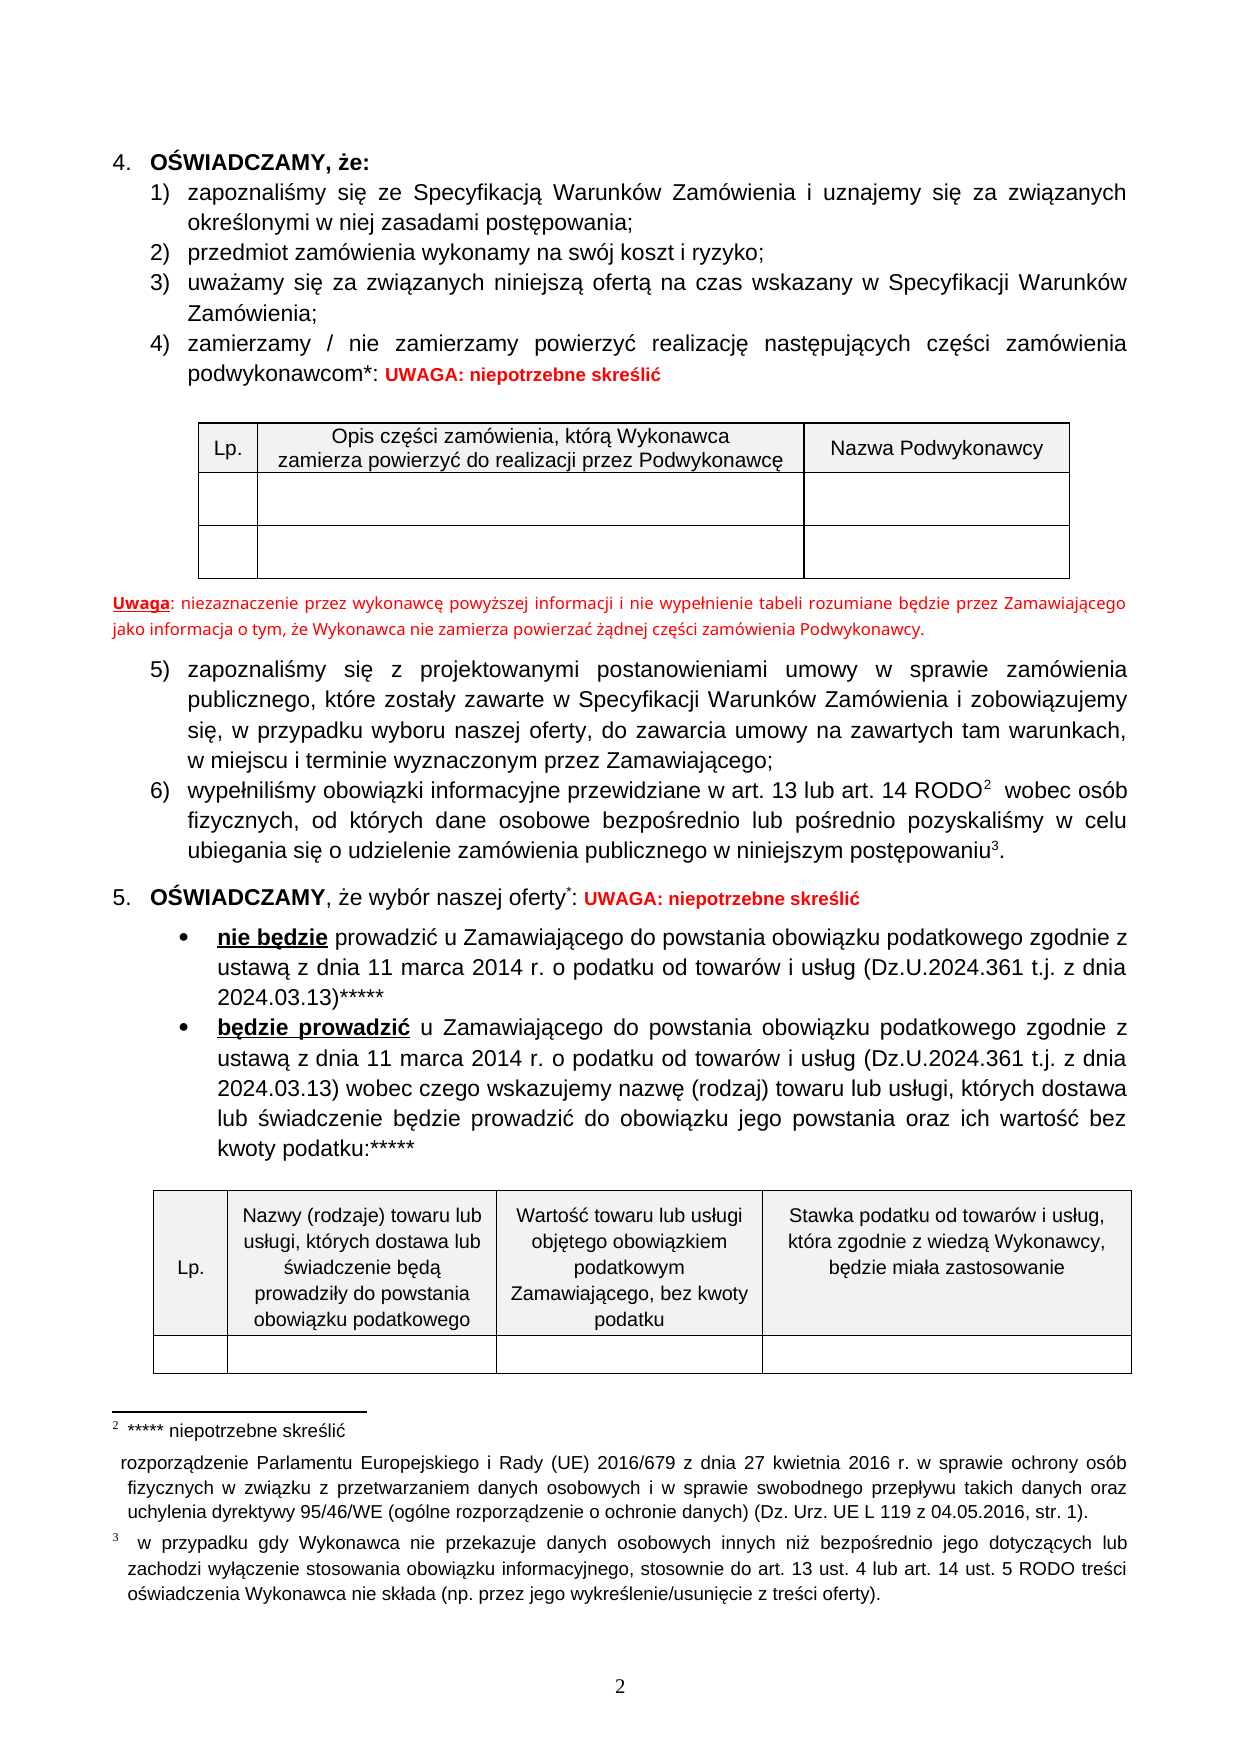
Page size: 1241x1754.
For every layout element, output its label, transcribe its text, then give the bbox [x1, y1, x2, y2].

table_header Opis części zamówienia, którą Wykonawca zamierza powierzyć do realizacji przez Podwykonawcę [258, 424, 803, 472]
table_cell [228, 1336, 496, 1373]
table_cell [258, 473, 803, 525]
list OŚWIADCZAMY, że: [112, 148, 1128, 175]
list zapoznaliśmy się z projektowanymi postanowieniami umowy w sprawie zamówienia publicznego, które zostały zawarte w Specyfikacji Warunków Zamówienia i zobowiązujemy się, w przypadku wyboru naszej oferty, do zawarcia umowy na zawartych tam warunkach, w miejscu i terminie wyznaczonym przez Zamawiającego; [150, 656, 1128, 773]
table_header Stawka podatku od towarów i usług, która zgodnie z wiedzą Wykonawcy, będzie miała zastosowanie [763, 1191, 1131, 1335]
table_header Lp. [154, 1191, 227, 1335]
list uważamy się za związanych niniejszą ofertą na czas wskazany w Specyfikacji Warunków Zamówienia; [150, 269, 1128, 326]
table_cell [805, 526, 1069, 578]
table_header Wartość towaru lub usługi objętego obowiązkiem podatkowym Zamawiającego, bez kwoty podatku [497, 1191, 762, 1335]
list zapoznaliśmy się ze Specyfikacją Warunków Zamówienia i uznajemy się za związanych określonymi w niej zasadami postępowania; [150, 179, 1128, 235]
list będzie prowadzić u Zamawiającego do powstania obowiązku podatkowego zgodnie z ustawą z dnia 11 marca 2014 r. o podatku od towarów i usług (Dz.U.2024.361 t.j. z dnia 2024.03.13) wobec czego wskazujemy nazwę (rodzaj) towaru lub usługi, których dostawa lub świadczenie będzie prowadzić do obowiązku jego powstania oraz ich wartość bez kwoty podatku:***** [179, 1014, 1128, 1161]
table_cell [199, 473, 257, 525]
list nie będzie prowadzić u Zamawiającego do powstania obowiązku podatkowego zgodnie z ustawą z dnia 11 marca 2014 r. o podatku od towarów i usług (Dz.U.2024.361 t.j. z dnia 2024.03.13)***** [179, 924, 1128, 1010]
table_cell [154, 1336, 227, 1373]
table_header Nazwa Podwykonawcy [805, 424, 1069, 472]
table_cell [199, 526, 257, 578]
list OŚWIADCZAMY, że wybór naszej oferty*: UWAGA: niepotrzebne skreślić [112, 884, 1128, 911]
table_cell [497, 1336, 762, 1373]
table_header Lp. [199, 424, 257, 472]
table_cell [763, 1336, 1131, 1373]
list zamierzamy / nie zamierzamy powierzyć realizację następujących części zamówienia podwykonawcom*: UWAGA: niepotrzebne skreślić [150, 330, 1128, 386]
text Uwaga: niezaznaczenie przez wykonawcę powyższej informacji i nie wypełnienie tabeli rozumiane będzie przez Zamawiającego jako informacja o tym, że Wykonawca nie zamierza powierzać żądnej części zamówienia Podwykonawcy. [112, 592, 1128, 640]
list wypełniliśmy obowiązki informacyjne przewidziane w art. 13 lub art. 14 RODO wobec osób fizycznych, od których dane osobowe bezpośrednio lub pośrednio pozyskaliśmy w celu ubiegania się o udzielenie zamówienia publicznego w niniejszym postępowaniu. [150, 777, 1128, 864]
list przedmiot zamówienia wykonamy na swój koszt i ryzyko; [150, 239, 1128, 265]
table_cell [258, 526, 803, 578]
table_header Nazwy (rodzaje) towaru lub usługi, których dostawa lub świadczenie będą prowadziły do powstania obowiązku podatkowego [228, 1191, 496, 1335]
table_cell [805, 473, 1069, 525]
